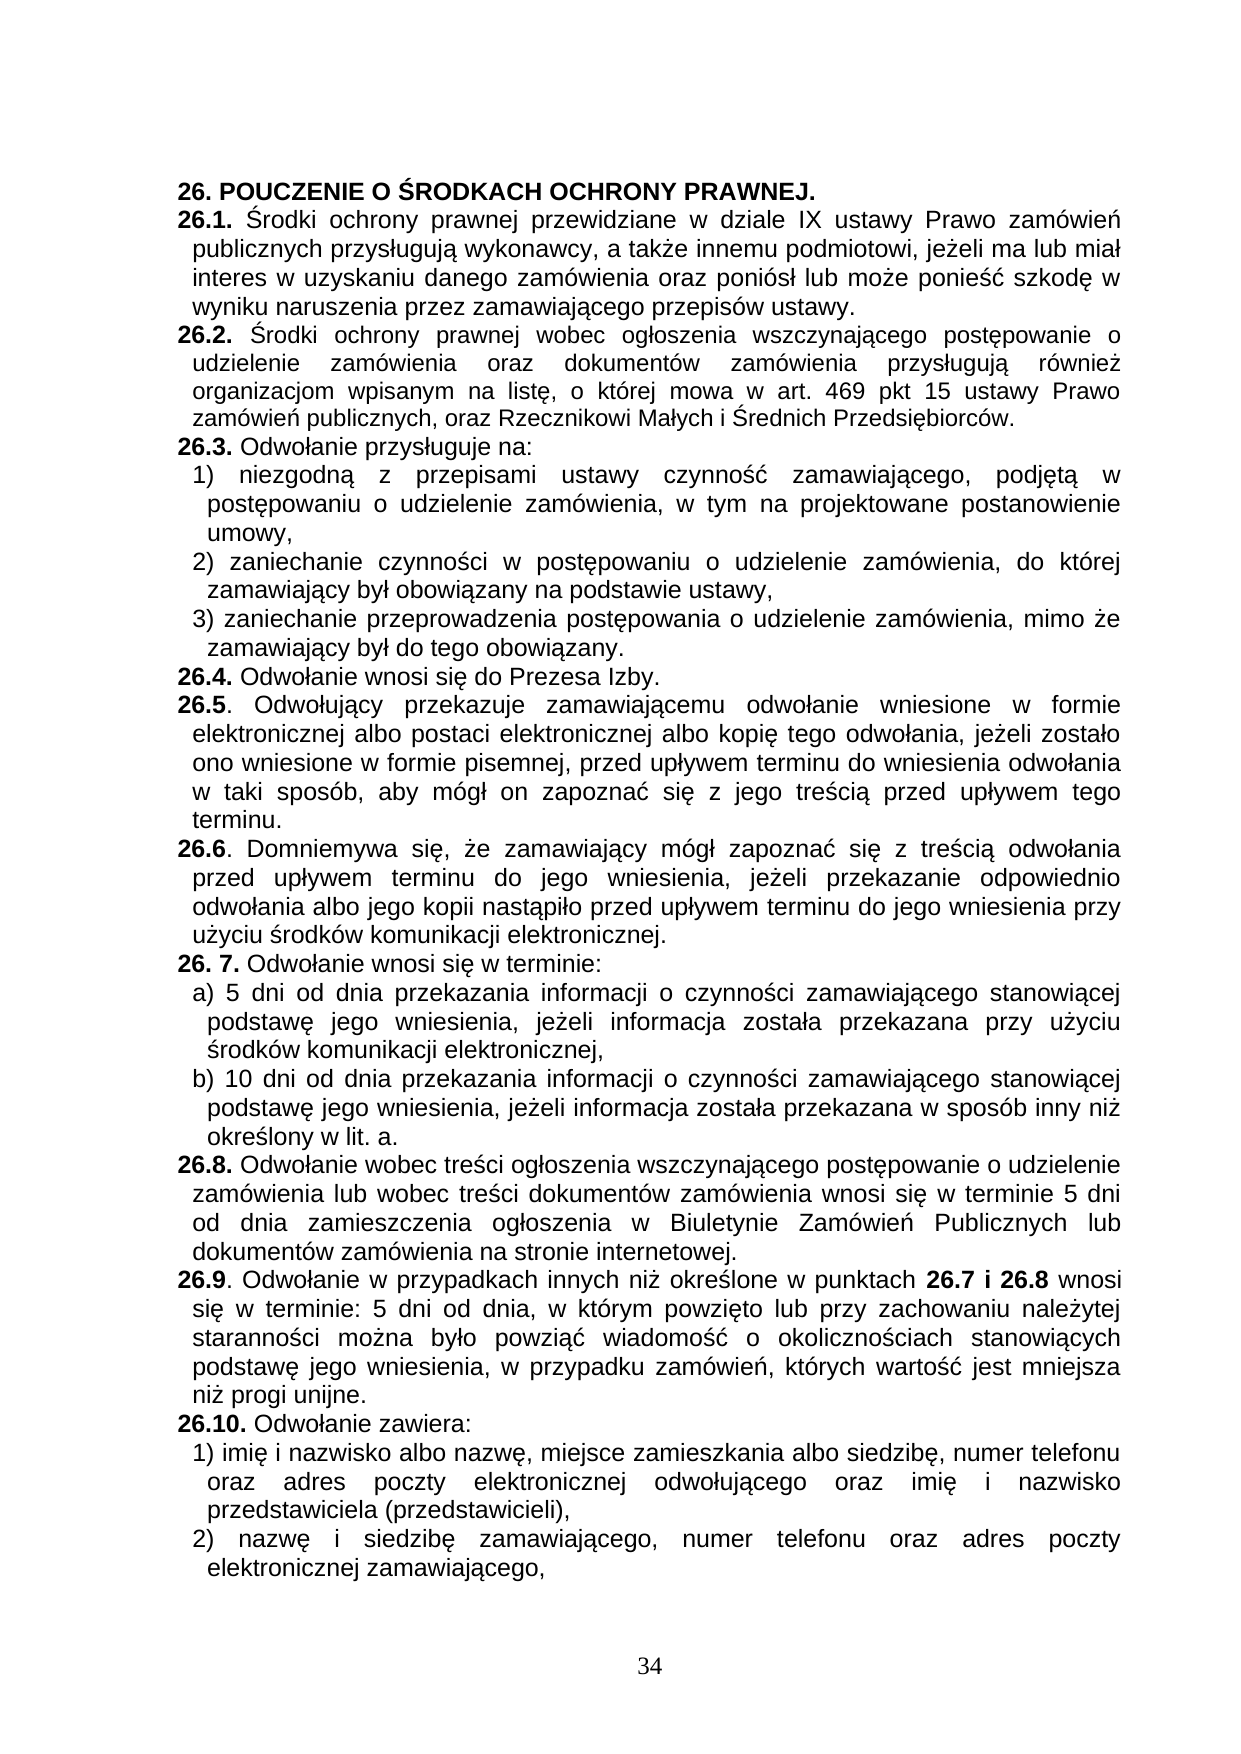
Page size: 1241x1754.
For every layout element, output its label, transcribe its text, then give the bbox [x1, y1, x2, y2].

text a) 5 dni od dnia przekazania informacji o czynności zamawiającego stanowiącej podstawę jego wniesienia, jeżeli informacja została przekazana przy użyciu środków komunikacji elektronicznej, [192, 978, 1122, 1064]
text b) 10 dni od dnia przekazania informacji o czynności zamawiającego stanowiącej podstawę jego wniesienia, jeżeli informacja została przekazana w sposób inny niż określony w lit. a. [192, 1064, 1122, 1151]
text 26.8. Odwołanie wobec treści ogłoszenia wszczynającego postępowanie o udzielenie zamówienia lub wobec treści dokumentów zamówienia wnosi się w terminie 5 dni od dnia zamieszczenia ogłoszenia w Biuletynie Zamówień Publicznych lub dokumentów zamówienia na stronie internetowej. [177, 1151, 1122, 1266]
text 1) imię i nazwisko albo nazwę, miejsce zamieszkania albo siedzibę, numer telefonu oraz adres poczty elektronicznej odwołującego oraz imię i nazwisko przedstawiciela (przedstawicieli), [192, 1438, 1122, 1524]
text 26. 7. Odwołanie wnosi się w terminie: [177, 949, 1122, 978]
text 2) nazwę i siedzibę zamawiającego, numer telefonu oraz adres poczty elektronicznej zamawiającego, [192, 1524, 1122, 1582]
text 26.1. Środki ochrony prawnej przewidziane w dziale IX ustawy Prawo zamówień publicznych przysługują wykonawcy, a także innemu podmiotowi, jeżeli ma lub miał interes w uzyskaniu danego zamówienia oraz poniósł lub może ponieść szkodę w wyniku naruszenia przez zamawiającego przepisów ustawy. [177, 205, 1122, 320]
text 26.4. Odwołanie wnosi się do Prezesa Izby. [177, 662, 1122, 691]
text 26.5. Odwołujący przekazuje zamawiającemu odwołanie wniesione w formie elektronicznej albo postaci elektronicznej albo kopię tego odwołania, jeżeli zostało ono wniesione w formie pisemnej, przed upływem terminu do wniesienia odwołania w taki sposób, aby mógł on zapoznać się z jego treścią przed upływem tego terminu. [177, 691, 1122, 834]
text 26.10. Odwołanie zawiera: [177, 1409, 1122, 1438]
text 26.6. Domniemywa się, że zamawiający mógł zapoznać się z treścią odwołania przed upływem terminu do jego wniesienia, jeżeli przekazanie odpowiednio odwołania albo jego kopii nastąpiło przed upływem terminu do jego wniesienia przy użyciu środków komunikacji elektronicznej. [177, 834, 1122, 949]
text 26. POUCZENIE O ŚRODKACH OCHRONY PRAWNEJ. [177, 176, 1122, 205]
text 26.2. Środki ochrony prawnej wobec ogłoszenia wszczynającego postępowanie o udzielenie zamówienia oraz dokumentów zamówienia przysługują również organizacjom wpisanym na listę, o której mowa w art. 469 pkt 15 ustawy Prawo zamówień publicznych, oraz Rzecznikowi Małych i Średnich Przedsiębiorców. [177, 320, 1122, 432]
text 26.3. Odwołanie przysługuje na: [177, 432, 1122, 461]
text 26.9. Odwołanie w przypadkach innych niż określone w punktach 26.7 i 26.8 wnosi się w terminie: 5 dni od dnia, w którym powzięto lub przy zachowaniu należytej staranności można było powziąć wiadomość o okolicznościach stanowiących podstawę jego wniesienia, w przypadku zamówień, których wartość jest mniejsza niż progi unijne. [177, 1266, 1122, 1409]
text 3) zaniechanie przeprowadzenia postępowania o udzielenie zamówienia, mimo że zamawiający był do tego obowiązany. [192, 604, 1122, 662]
text 2) zaniechanie czynności w postępowaniu o udzielenie zamówienia, do której zamawiający był obowiązany na podstawie ustawy, [192, 547, 1122, 604]
text 1) niezgodną z przepisami ustawy czynność zamawiającego, podjętą w postępowaniu o udzielenie zamówienia, w tym na projektowane postanowienie umowy, [192, 461, 1122, 547]
